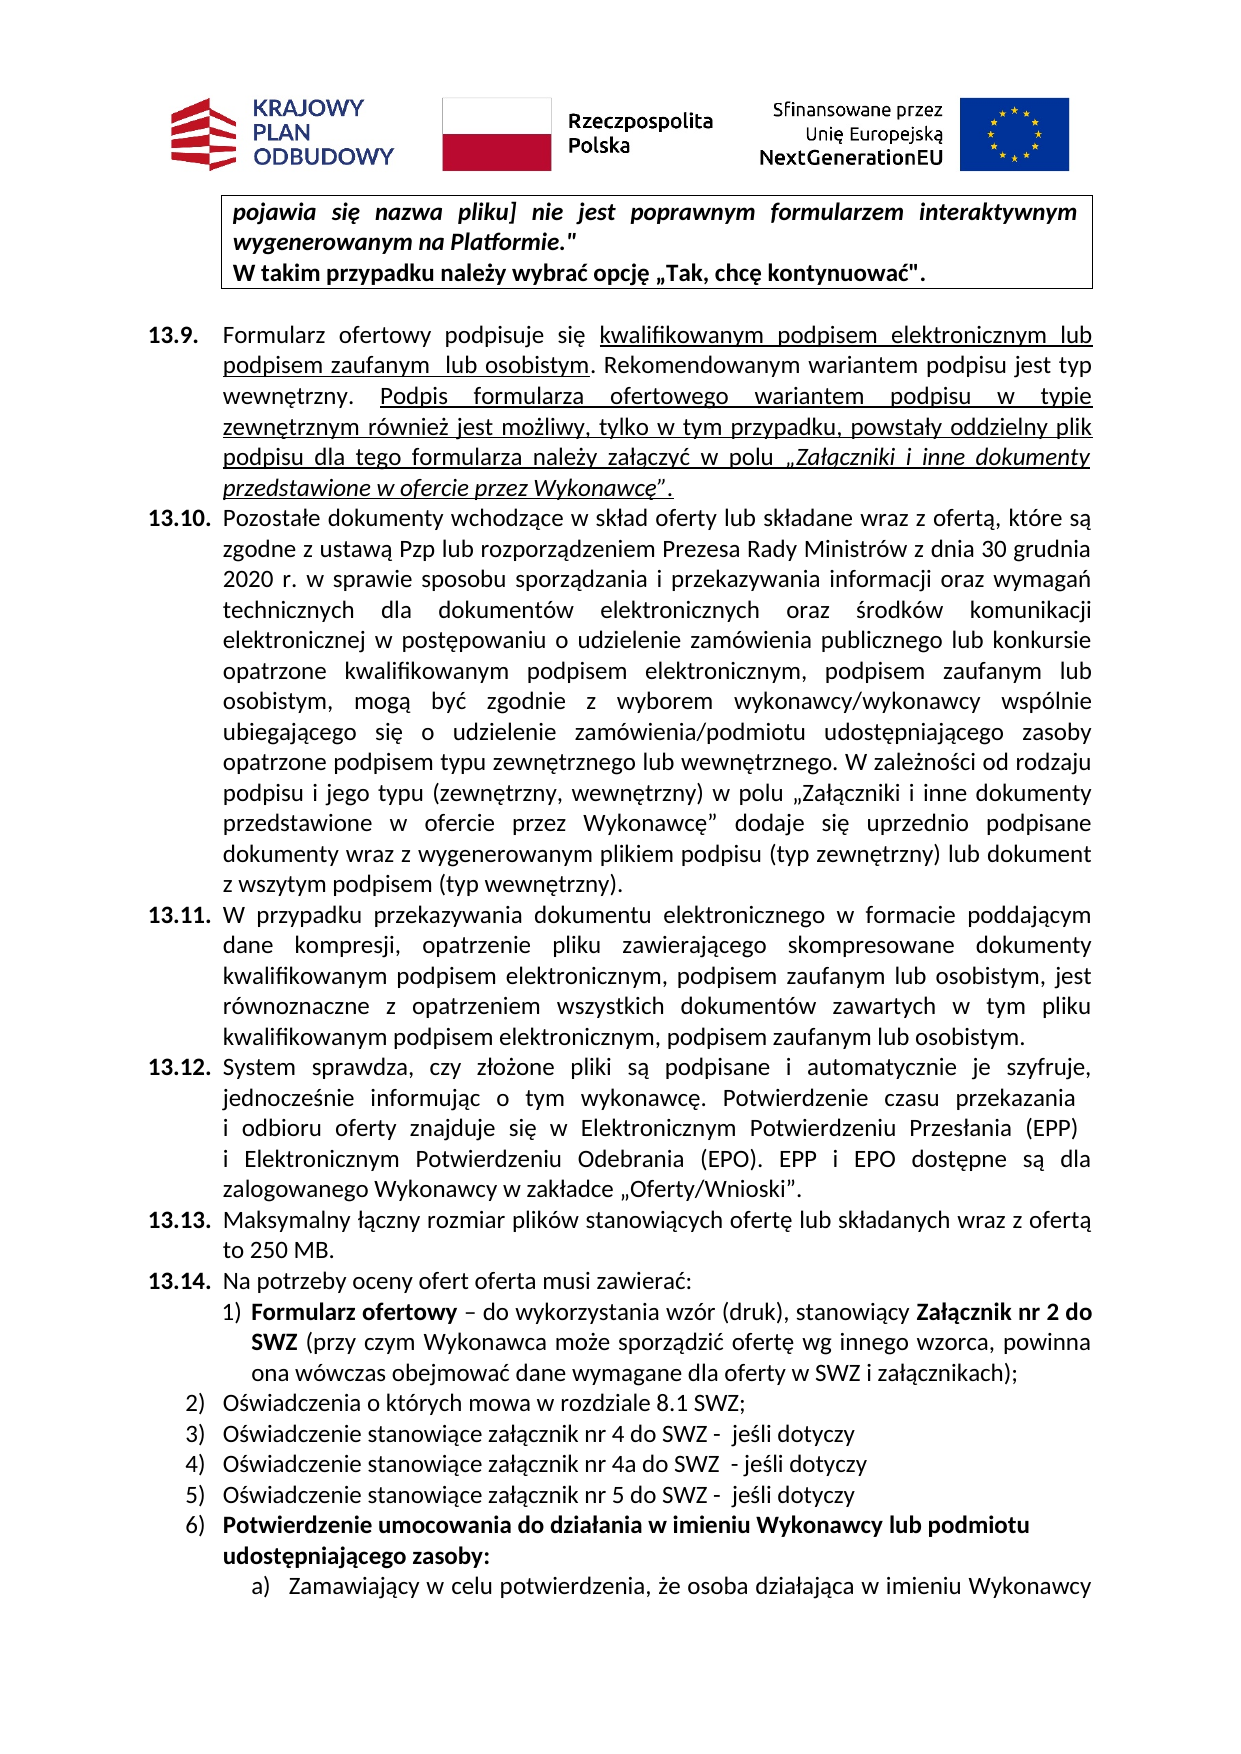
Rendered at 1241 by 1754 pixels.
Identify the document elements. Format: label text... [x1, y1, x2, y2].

list Maksymalny łączny rozmiar plików stanowiących ofertę lub składanych wraz z ofertą to 250 MB. [148, 1204, 1093, 1265]
list W przypadku przekazywania dokumentu elektronicznego w formacie poddającym dane kompresji, opatrzenie pliku zawierającego skompresowane dokumenty kwalifikowanym podpisem elektronicznym, podpisem zaufanym lub osobistym, jest równoznaczne z opatrzeniem wszystkich dokumentów zawartych w tym pliku kwalifikowanym podpisem elektronicznym, podpisem zaufanym lub osobistym. [148, 899, 1093, 1052]
list Formularz ofertowy podpisuje się kwalifikowanym podpisem elektronicznym lub podpisem zaufanym lub osobistym. Rekomendowanym wariantem podpisu jest typ wewnętrzny. Podpis formularza ofertowego wariantem podpisu w typie zewnętrznym również jest możliwy, tylko w tym przypadku, powstały oddzielny plik podpisu dla tego formularza należy załączyć w polu „Załączniki i inne dokumenty przedstawione w ofercie przez Wykonawcę”. [148, 319, 1093, 502]
list Oświadczenia o których mowa w rozdziale 8.1 SWZ; [185, 1387, 1093, 1418]
list Pozostałe dokumenty wchodzące w skład oferty lub składane wraz z ofertą, które są zgodne z ustawą Pzp lub rozporządzeniem Prezesa Rady Ministrów z dnia 30 grudnia 2020 r. w sprawie sposobu sporządzania i przekazywania informacji oraz wymagań technicznych dla dokumentów elektronicznych oraz środków komunikacji elektronicznej w postępowaniu o udzielenie zamówienia publicznego lub konkursie opatrzone kwalifikowanym podpisem elektronicznym, podpisem zaufanym lub osobistym, mogą być zgodnie z wyborem wykonawcy/wykonawcy wspólnie ubiegającego się o udzielenie zamówienia/podmiotu udostępniającego zasoby opatrzone podpisem typu zewnętrznego lub wewnętrznego. W zależności od rodzaju podpisu i jego typu (zewnętrzny, wewnętrzny) w polu „Załączniki i inne dokumenty przedstawione w ofercie przez Wykonawcę” dodaje się uprzednio podpisane dokumenty wraz z wygenerowanym plikiem podpisu (typ zewnętrzny) lub dokument z wszytym podpisem (typ wewnętrzny). [148, 502, 1093, 899]
list Oświadczenie stanowiące załącznik nr 4a do SWZ - jeśli dotyczy [185, 1448, 1093, 1479]
list Oświadczenie stanowiące załącznik nr 5 do SWZ - jeśli dotyczy [185, 1479, 1093, 1509]
list Oświadczenie stanowiące załącznik nr 4 do SWZ - jeśli dotyczy [185, 1418, 1093, 1448]
list Formularz ofertowy – do wykorzystania wzór (druk), stanowiący Załącznik nr 2 do SWZ (przy czym Wykonawca może sporządzić ofertę wg innego wzorca, powinna ona wówczas obejmować dane wymagane dla oferty w SWZ i załącznikach); [221, 1296, 1093, 1387]
picture [147, 73, 1093, 195]
list Potwierdzenie umocowania do działania w imieniu Wykonawcy lub podmiotu udostępniającego zasoby: [185, 1509, 1093, 1570]
list Na potrzeby oceny ofert oferta musi zawierać: [148, 1265, 1093, 1296]
list System sprawdza, czy złożone pliki są podpisane i automatycznie je szyfruje, jednocześnie informując o tym wykonawcę. Potwierdzenie czasu przekazania i odbioru oferty znajduje się w Elektronicznym Potwierdzeniu Przesłania (EPP) i Elektronicznym Potwierdzeniu Odebrania (EPO). EPP i EPO dostępne są dla zalogowanego Wykonawcy w zakładce „Oferty/Wnioski”. [148, 1052, 1093, 1204]
